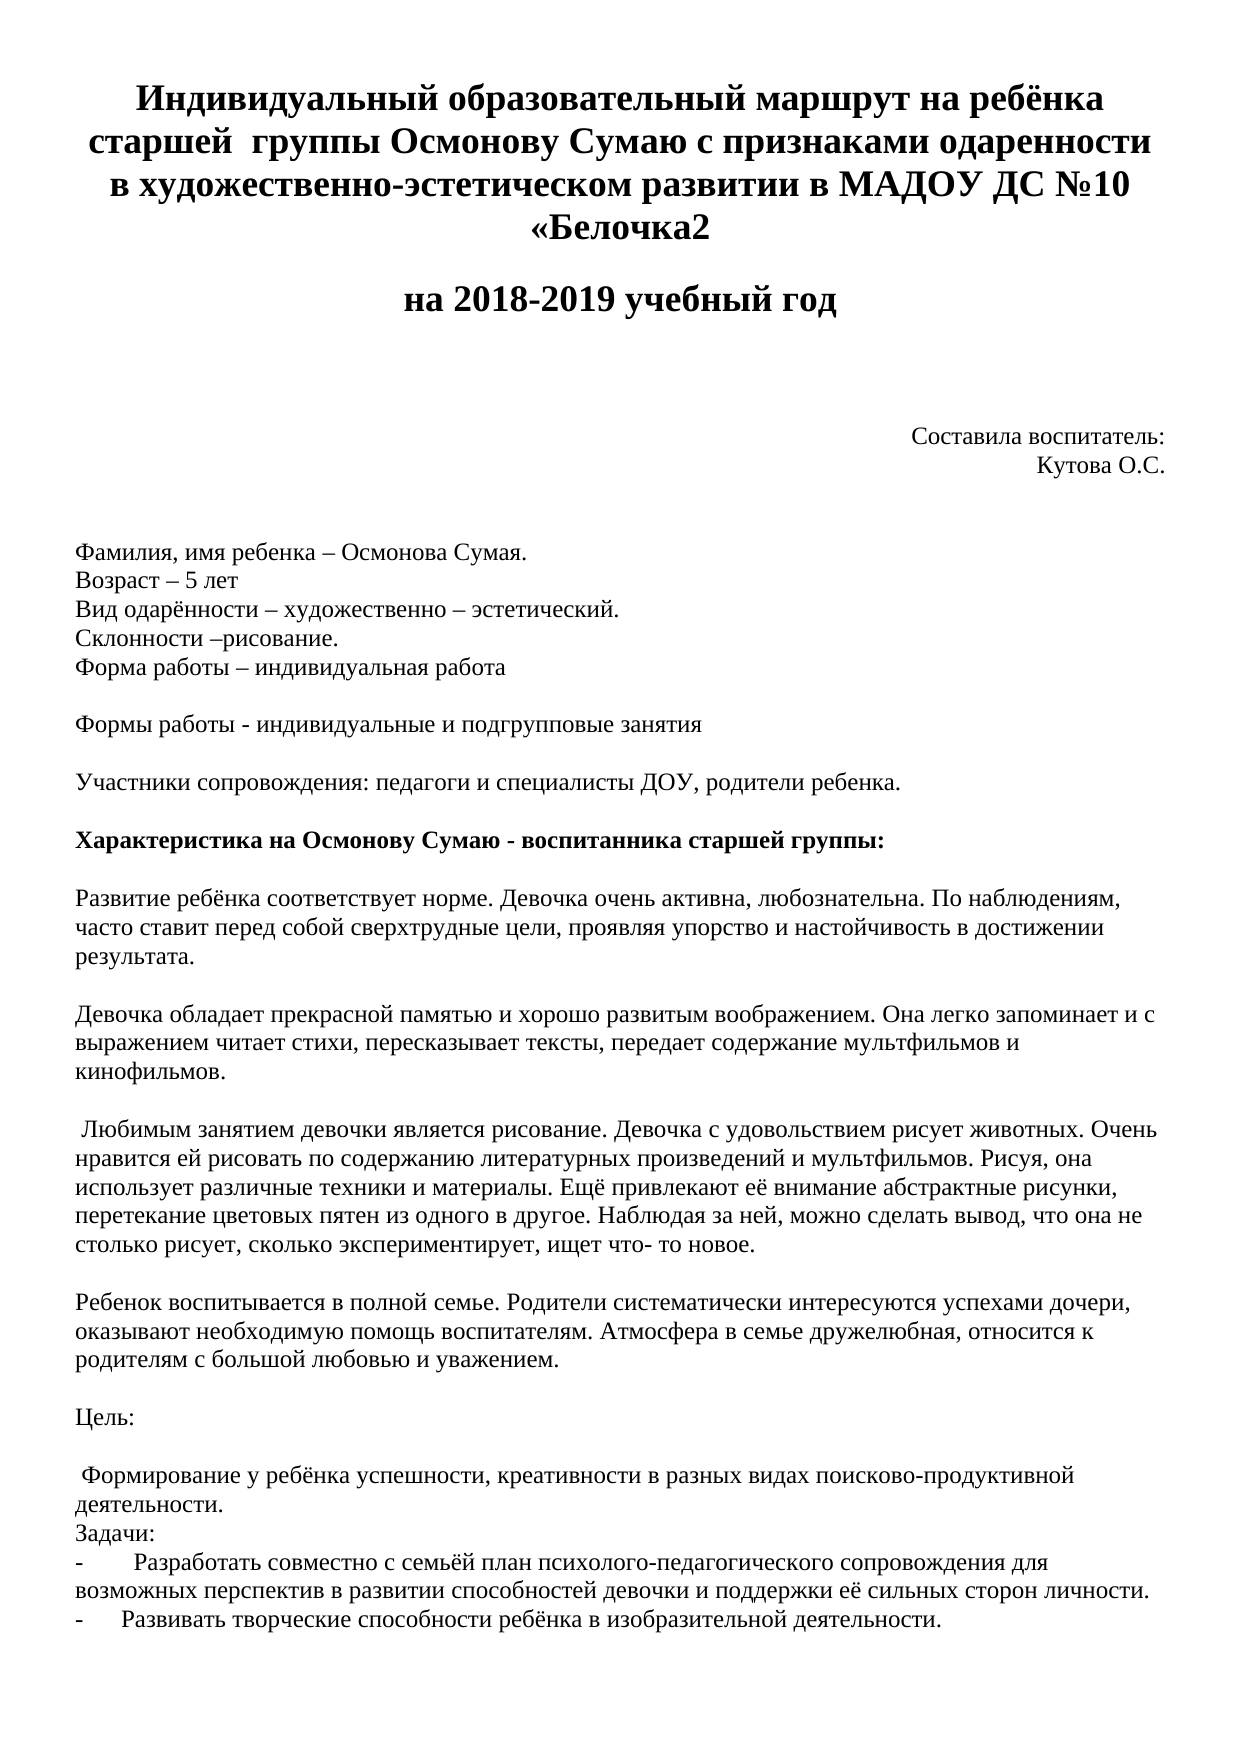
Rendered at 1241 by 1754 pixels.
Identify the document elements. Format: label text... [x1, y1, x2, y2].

text Характеристика на Осмонову Сумаю - воспитанника старшей группы: [75, 825, 1165, 854]
text Составила воспитатель: [75, 421, 1165, 450]
text Фамилия, имя ребенка – Осмонова Сумая. Возраст – 5 лет Вид одарённости – художественно – эстетический. Склонности –рисование. Форма работы – индивидуальная работа [75, 537, 1165, 680]
text Индивидуальный образовательный маршрут на ребёнка старшей группы Осмонову Сумаю с признаками одаренности в художественно-эстетическом развитии в МАДОУ ДС №10 «Белочка2 [75, 75, 1165, 247]
text Цель: [75, 1402, 1165, 1431]
text Девочка обладает прекрасной памятью и хорошо развитым воображением. Она легко запоминает и с выражением читает стихи, пересказывает тексты, передает содержание мультфильмов и кинофильмов. [75, 999, 1165, 1085]
text Участники сопровождения: педагоги и специалисты ДОУ, родители ребенка. [75, 767, 1165, 796]
text - Развивать творческие способности ребёнка в изобразительной деятельности. [75, 1604, 1165, 1633]
text - Разработать совместно с семьёй план психолого-педагогического сопровождения для возможных перспектив в развитии способностей девочки и поддержки её сильных сторон личности. [75, 1547, 1165, 1604]
text Ребенок воспитывается в полной семье. Родители систематически интересуются успехами дочери, оказывают необходимую помощь воспитателям. Атмосфера в семье дружелюбная, относится к родителям с большой любовью и уважением. [75, 1287, 1165, 1373]
text Формы работы - индивидуальные и подгрупповые занятия [75, 709, 1165, 738]
text Любимым занятием девочки является рисование. Девочка с удовольствием рисует животных. Очень нравится ей рисовать по содержанию литературных произведений и мультфильмов. Рисуя, она использует различные техники и материалы. Ещё привлекают её внимание абстрактные рисунки, перетекание цветовых пятен из одного в другое. Наблюдая за ней, можно сделать вывод, что она не столько рисует, сколько экспериментирует, ищет что- то новое. [75, 1114, 1165, 1258]
text Развитие ребёнка соответствует норме. Девочка очень активна, любознательна. По наблюдениям, часто ставит перед собой сверхтрудные цели, проявляя упорство и настойчивость в достижении результата. [75, 883, 1165, 969]
text Формирование у ребёнка успешности, креативности в разных видах поисково-продуктивной деятельности. [75, 1460, 1165, 1518]
text Задачи: [75, 1518, 1165, 1547]
text Кутова О.С. [75, 450, 1165, 479]
text на 2018-2019 учебный год [75, 277, 1165, 320]
